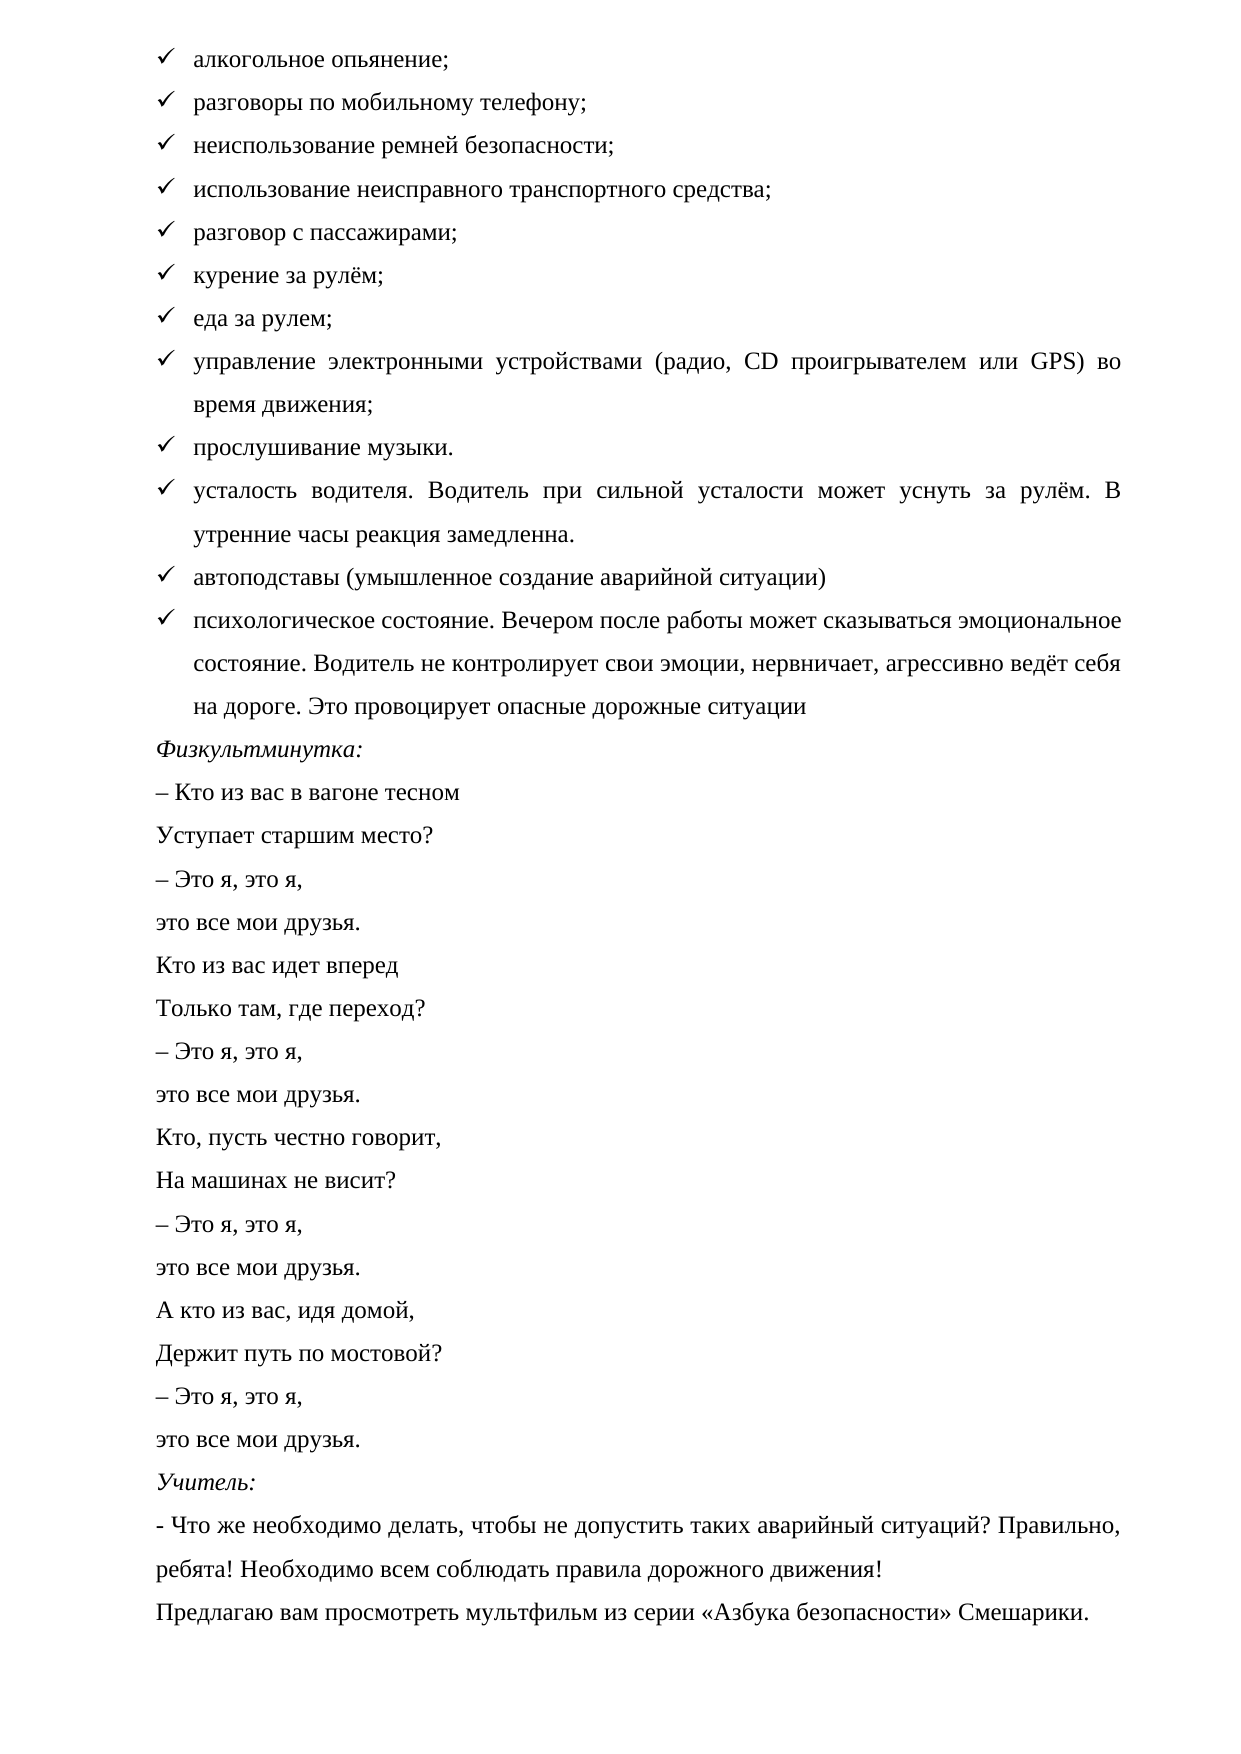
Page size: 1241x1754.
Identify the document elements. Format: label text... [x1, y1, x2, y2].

text На машинах не висит? [156, 1166, 1122, 1194]
text Держит путь по мостовой? [156, 1338, 1122, 1367]
text Учитель: [156, 1467, 1122, 1496]
text – Кто из вас в вагоне тесном [156, 777, 1122, 806]
list прослушивание музыки. [156, 432, 1122, 461]
text – Это я, это я, [156, 864, 1122, 892]
text Кто из вас идет вперед [156, 950, 1122, 979]
text Кто, пусть честно говорит, [156, 1122, 1122, 1151]
list использование неисправного транспортного средства; [156, 174, 1122, 202]
text Только там, где переход? [156, 993, 1122, 1022]
text А кто из вас, идя домой, [156, 1295, 1122, 1324]
list разговор с пассажирами; [156, 217, 1122, 246]
text это все мои друзья. [156, 1252, 1122, 1281]
list усталость водителя. Водитель при сильной усталости может уснуть за рулём. В утренние часы реакция замедленна. [156, 476, 1122, 547]
list еда за рулем; [156, 303, 1122, 332]
text - Что же необходимо делать, чтобы не допустить таких аварийный ситуаций? Правильно, ребята! Необходимо всем соблюдать правила дорожного движения! [156, 1511, 1122, 1582]
text – Это я, это я, [156, 1381, 1122, 1410]
text – Это я, это я, [156, 1036, 1122, 1065]
text это все мои друзья. [156, 1424, 1122, 1453]
text – Это я, это я, [156, 1209, 1122, 1237]
list автоподставы (умышленное создание аварийной ситуации) [156, 562, 1122, 591]
list курение за рулём; [156, 260, 1122, 289]
text это все мои друзья. [156, 1079, 1122, 1108]
list алкогольное опьянение; [156, 44, 1122, 73]
text Физкультминутка: [156, 734, 1122, 763]
text Предлагаю вам просмотреть мультфильм из серии «Азбука безопасности» Смешарики. [156, 1597, 1122, 1626]
text это все мои друзья. [156, 907, 1122, 936]
list разговоры по мобильному телефону; [156, 87, 1122, 116]
list управление электронными устройствами (радио, CD проигрывателем или GPS) во время движения; [156, 346, 1122, 418]
list психологическое состояние. Вечером после работы может сказываться эмоциональное состояние. Водитель не контролирует свои эмоции, нервничает, агрессивно ведёт себя на дороге. Это провоцирует опасные дорожные ситуации [156, 605, 1122, 720]
text Уступает старшим место? [156, 821, 1122, 849]
list неиспользование ремней безопасности; [156, 131, 1122, 159]
